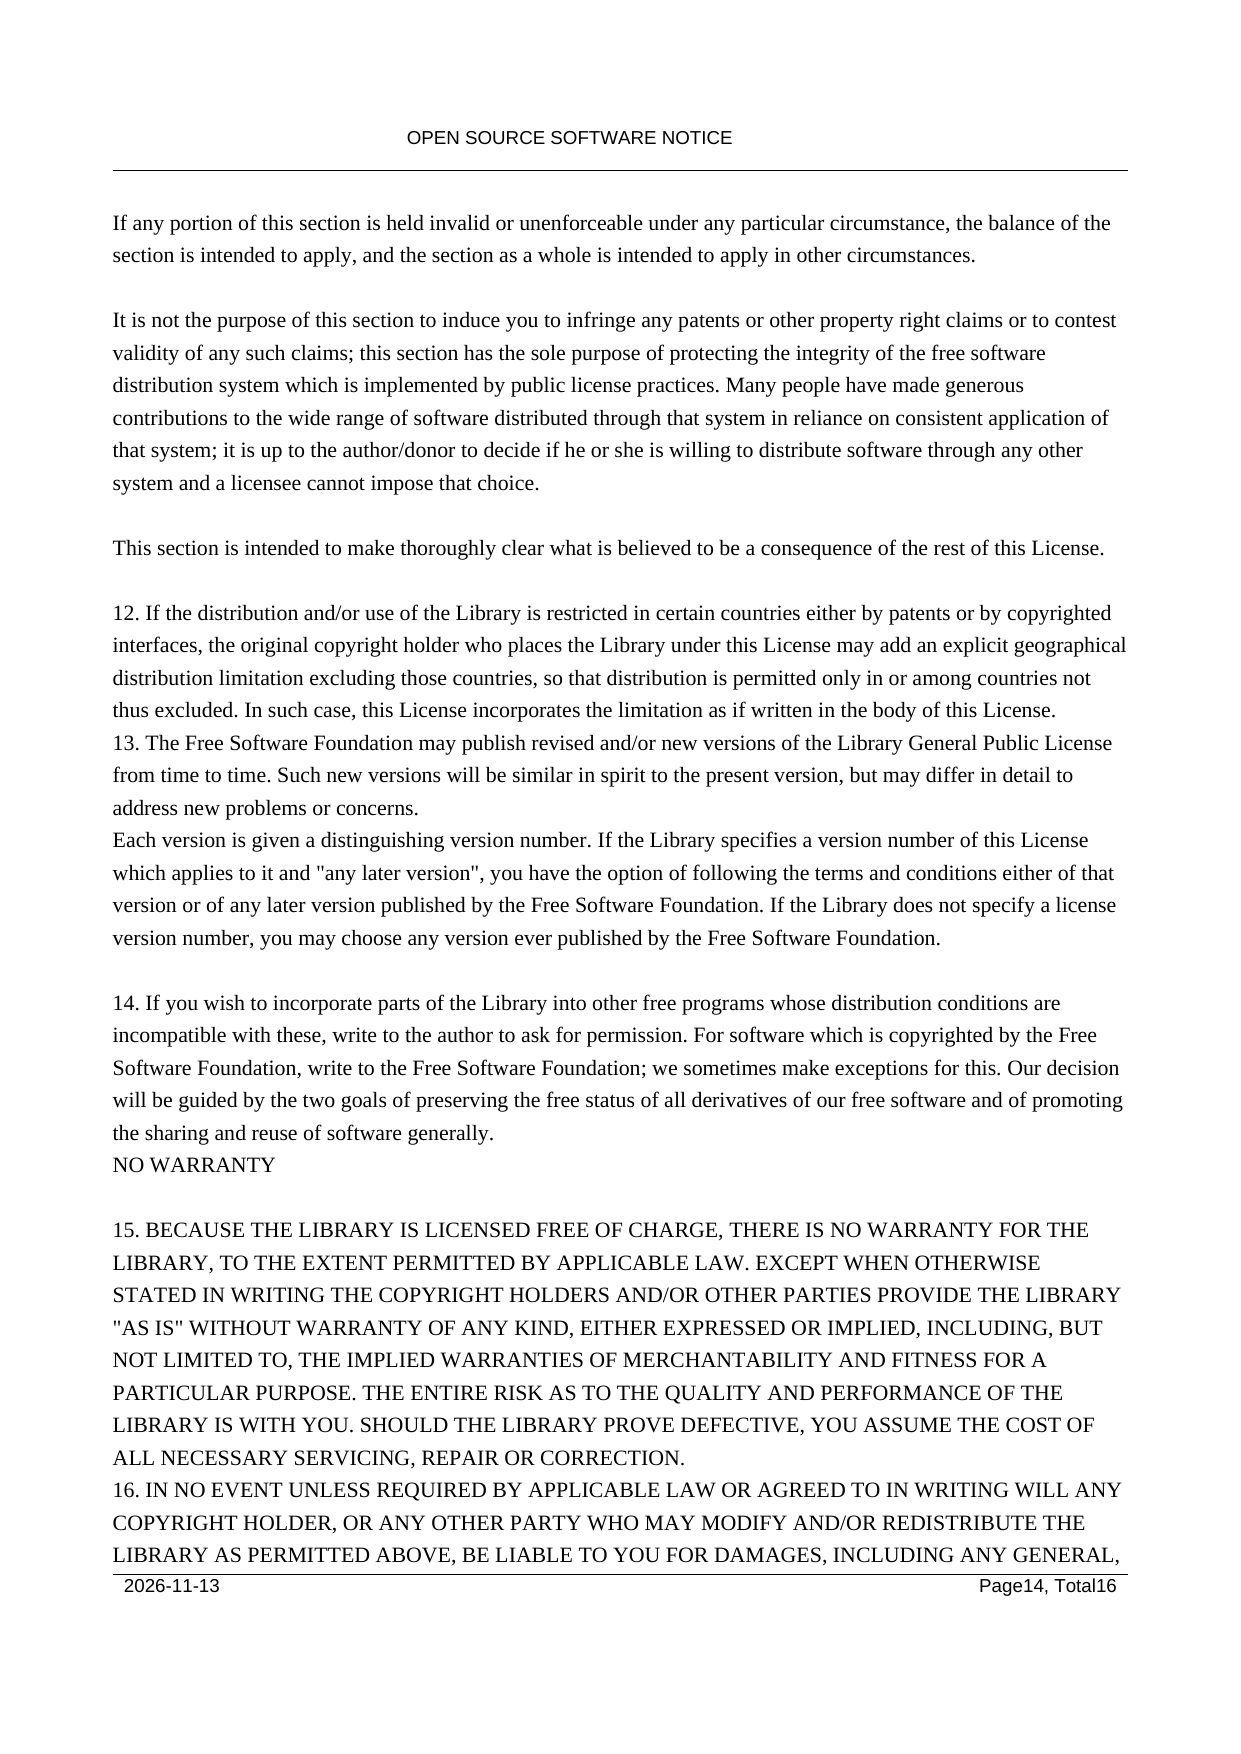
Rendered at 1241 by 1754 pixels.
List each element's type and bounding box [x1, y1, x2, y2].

text [112, 206, 1128, 1571]
